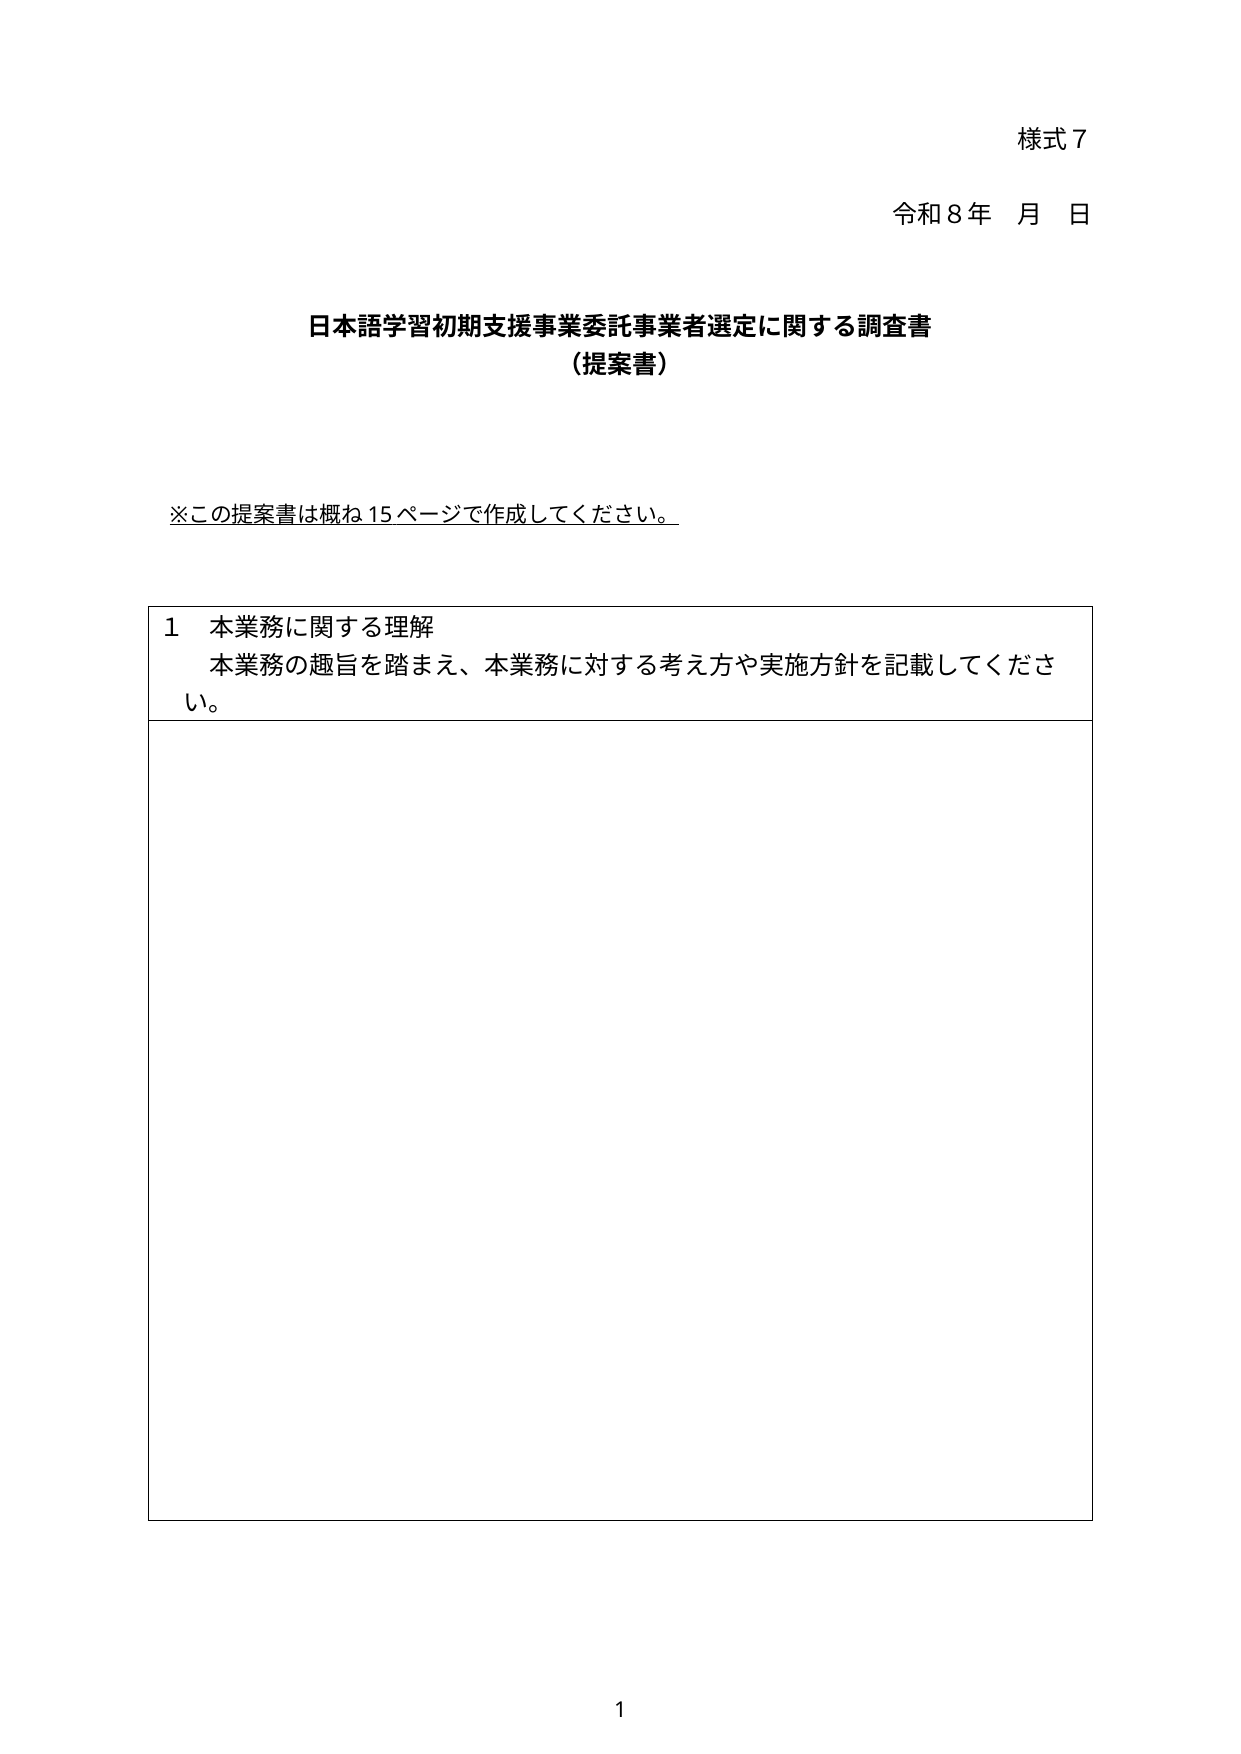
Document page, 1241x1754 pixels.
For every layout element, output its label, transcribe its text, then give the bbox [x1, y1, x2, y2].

table_header １ 本業務に関する理解 本業務の趣旨を踏まえ、本業務に対する考え方や実施方針を記載してください。 [149, 607, 1092, 720]
text ※この提案書は概ね15ページで作成してください。 [169, 494, 1092, 531]
text （提案書） [148, 344, 1092, 381]
text 様式７ [148, 119, 1092, 156]
table_cell [149, 721, 1092, 1520]
text 令和８年 月 日 [148, 194, 1092, 231]
text 日本語学習初期支援事業委託事業者選定に関する調査書 [148, 306, 1092, 344]
